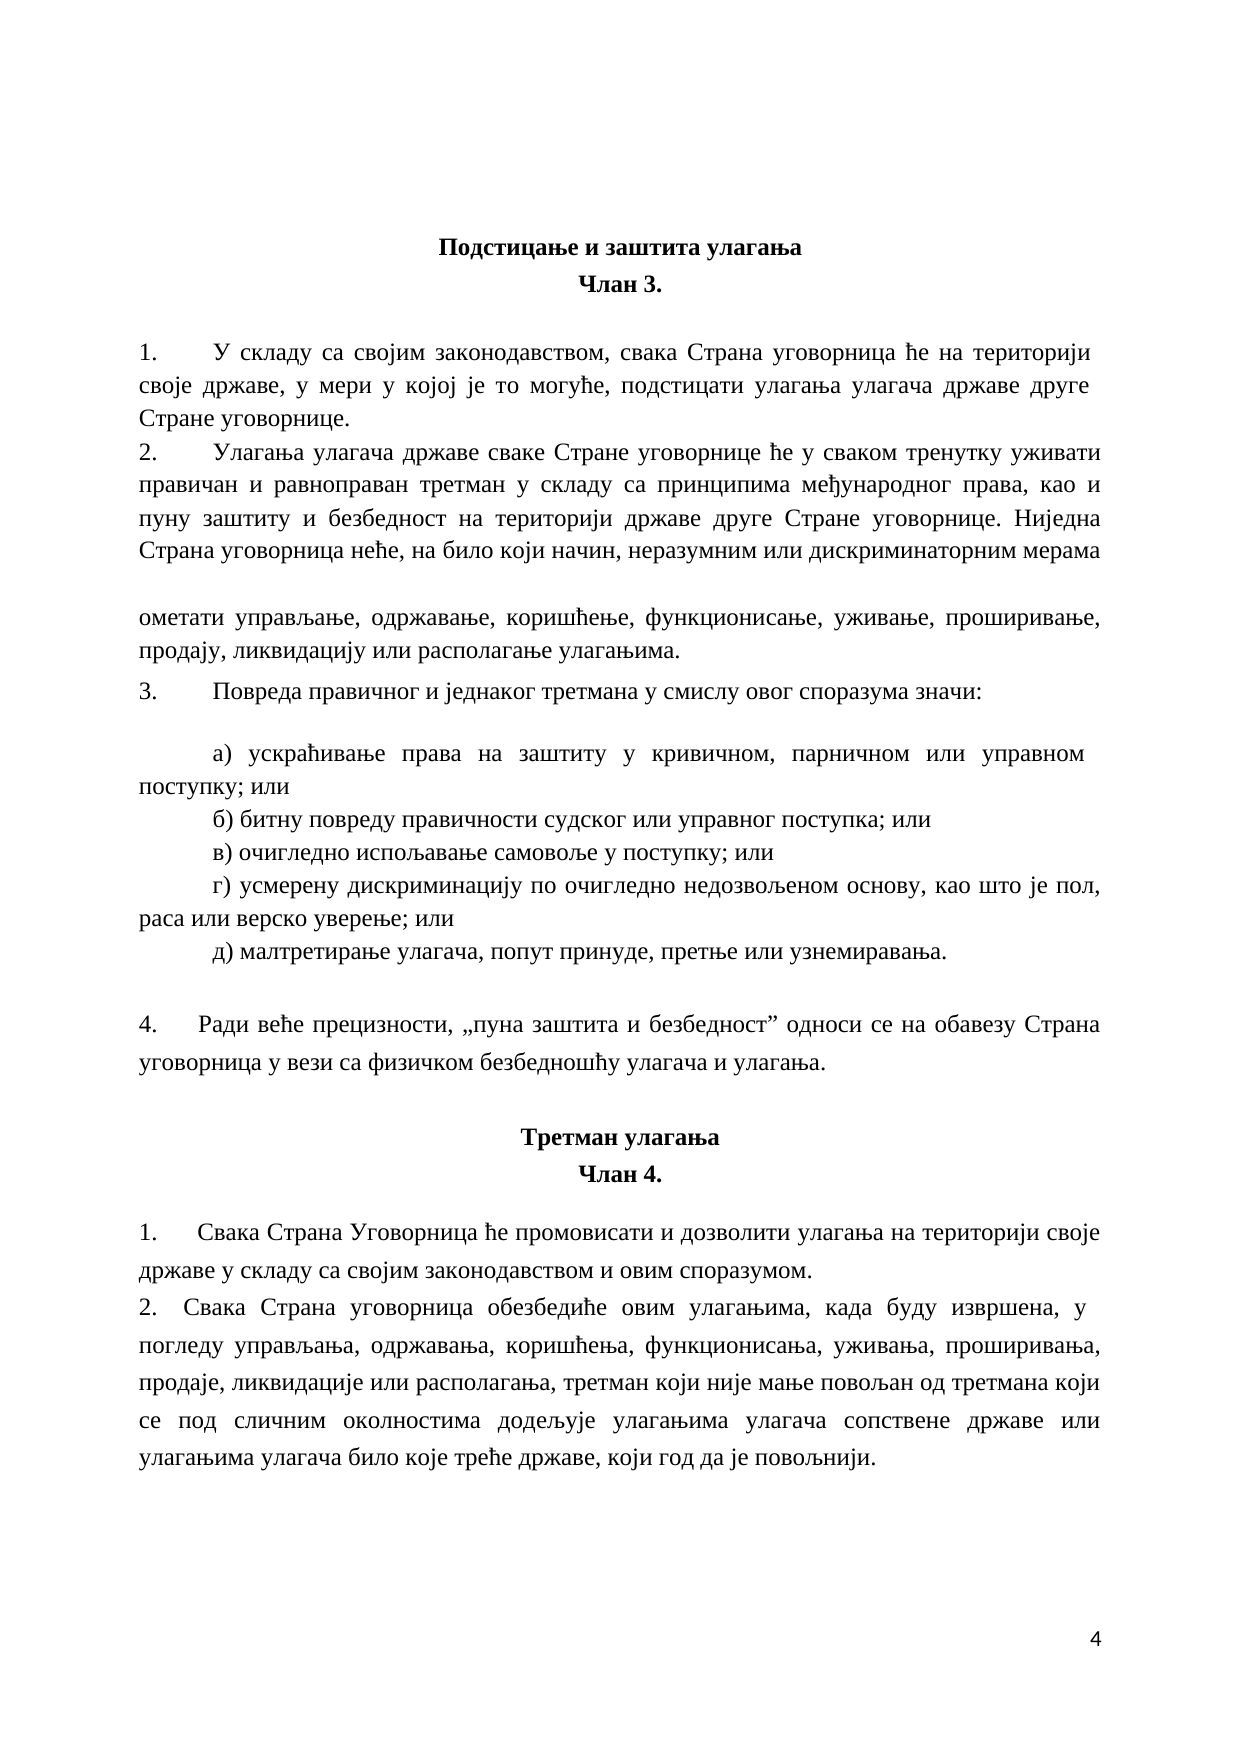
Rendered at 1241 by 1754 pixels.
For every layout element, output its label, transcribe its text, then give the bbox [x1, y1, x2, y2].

text г) усмерену дискриминацију по очигледно недозвољеном основу, као што је пол, раса или верско уверење; или [139, 870, 1101, 932]
text Члан 3. [139, 262, 1101, 300]
list Улагања улагача државе сваке Стране уговорнице ће у сваком тренутку уживати правичан и равноправан третман у складу са принципима међународног права, као и пуну заштиту и безбедност на територији државе друге Стране уговорнице. Ниједна Страна уговорница неће, на било који начин, неразумним или дискриминаторним мерама ометати управљање, одржавање, коришћење, функционисање, уживање, проширивање, продају, ликвидацију или располагање улагањима. [139, 437, 1101, 663]
text в) очигледно испољавање самовоље у поступку; или [139, 837, 1101, 866]
text д) малтретирање улагача, попут принуде, претње или узнемиравања. [139, 936, 1101, 965]
text Члан 4. [139, 1152, 1101, 1190]
list Повреда правичног и једнаког третмана у смислу овог споразума значи: [139, 668, 1101, 705]
text а) ускраћивање права на заштиту у кривичном, парничном или управном поступку; или [139, 738, 1101, 800]
list Ради веће прецизности, „пуна заштита и безбедност” односи се на обавезу Страна уговорница у вези са физичком безбедношћу улагача и улагања. [139, 1002, 1101, 1077]
text Подстицање и заштита улагања [139, 225, 1101, 262]
list У складу са својим законодавством, свака Страна уговорница ће на територији своје државе, у мери у којој је то могуће, подстицати улагања улагача државе друге Стране уговорнице. [139, 337, 1101, 432]
list Свака Страна уговорница обезбедиће овим улагањима, када буду извршена, у погледу управљања, одржавања, коришћења, функционисања, уживања, проширивања, продаје, ликвидације или располагања, третман који није мање повољан од третмана који се под сличним околностима додељује улагањима улагача сопствене државе или улагањима улагача било које треће државе, који год да је повољнији. [139, 1286, 1101, 1473]
list Свака Страна Уговорница ће промовисати и дозволити улагања на територији своје државе у складу са својим законодавством и овим споразумом. [139, 1211, 1101, 1286]
text Третман улагања [139, 1115, 1101, 1152]
text б) битну повреду правичности судског или управног поступка; или [139, 804, 1101, 833]
